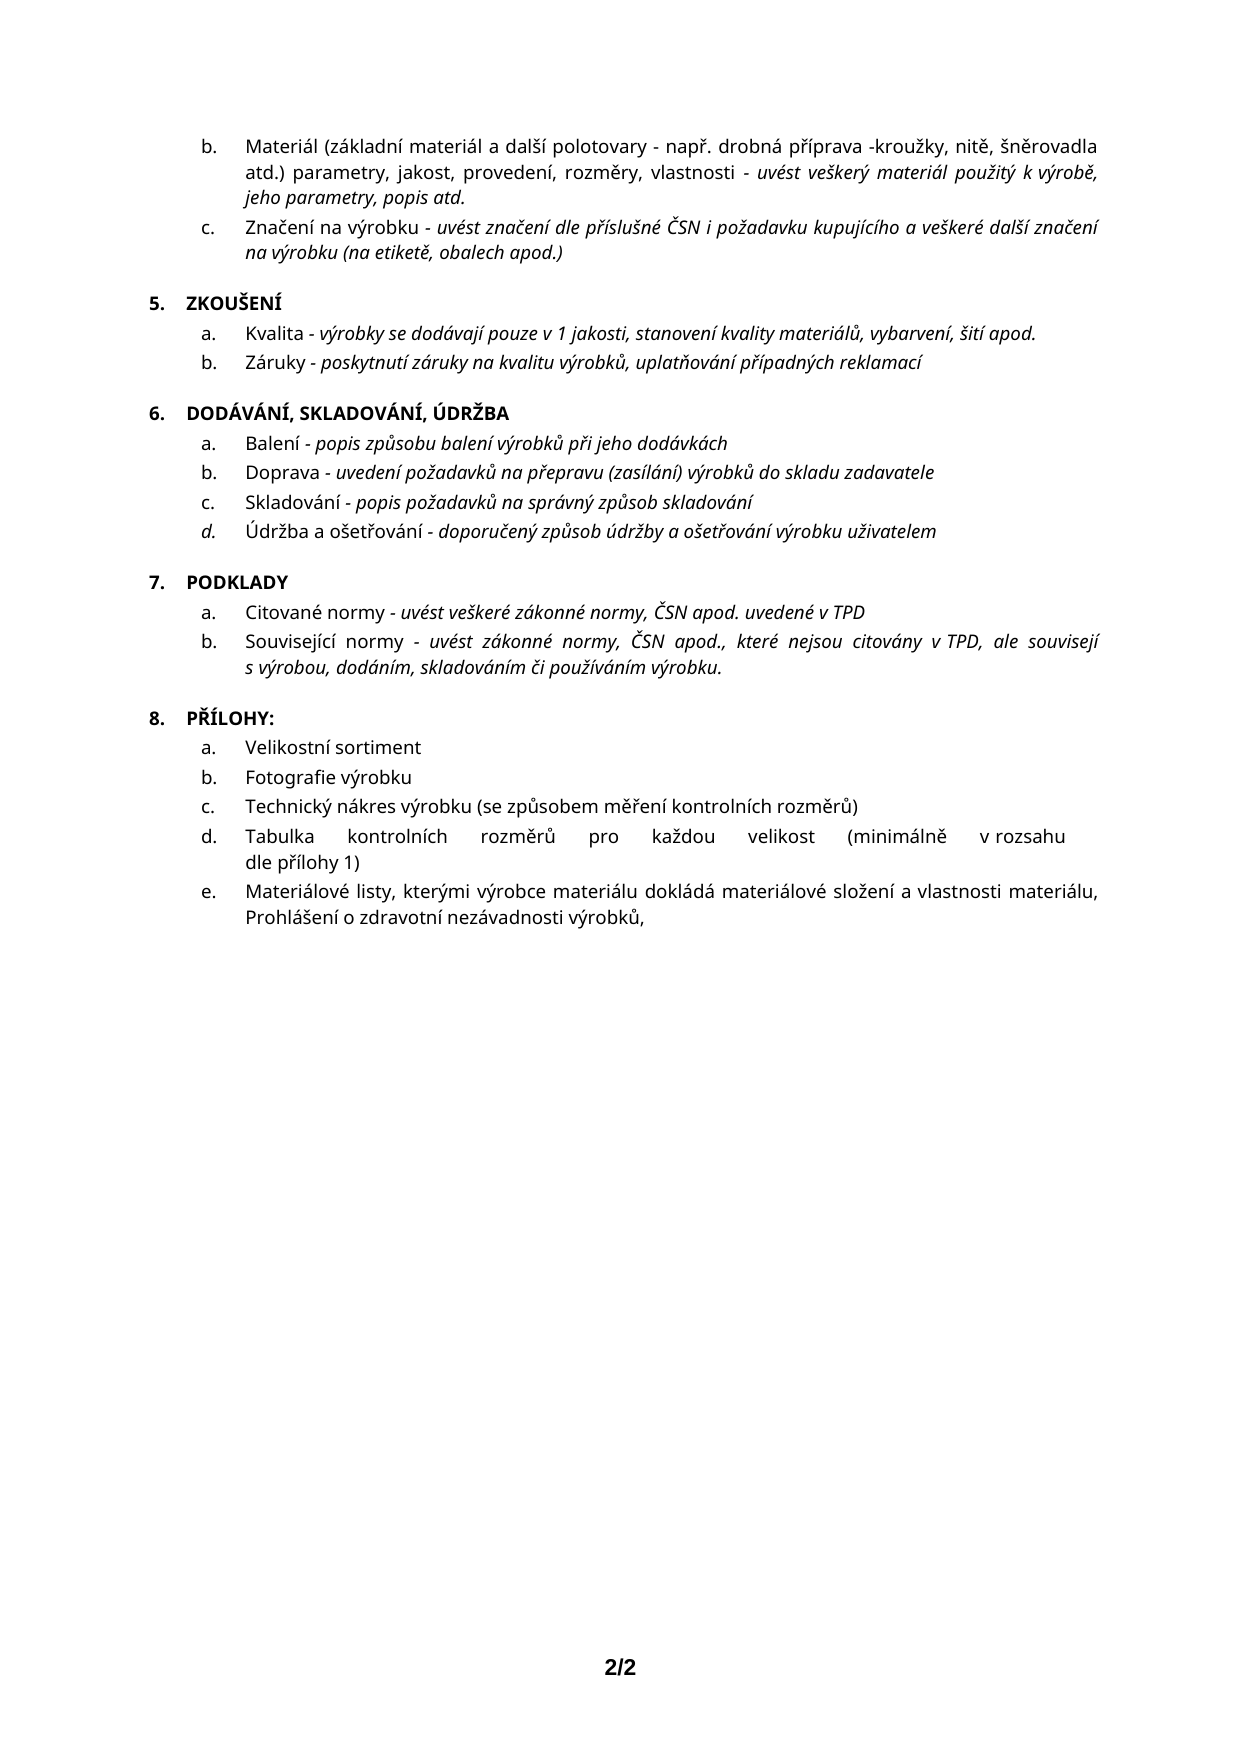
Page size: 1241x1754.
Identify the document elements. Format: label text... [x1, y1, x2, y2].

list Citované normy - uvést veškeré zákonné normy, ČSN apod. uvedené v TPD [201, 599, 1098, 624]
list Podklady [149, 569, 1098, 595]
list Značení na výrobku - uvést značení dle příslušné ČSN i požadavku kupujícího a veškeré další značení na výrobku (na etiketě, obalech apod.) [201, 214, 1098, 265]
list Materiálové listy, kterými výrobce materiálu dokládá materiálové složení a vlastnosti materiálu, Prohlášení o zdravotní nezávadnosti výrobků, [201, 879, 1098, 930]
list Kvalita - výrobky se dodávají pouze v 1 jakosti, stanovení kvality materiálů, vybarvení, šití apod. [201, 320, 1098, 345]
list Skladování - popis požadavků na správný způsob skladování [201, 489, 1098, 515]
list Přílohy: [149, 705, 1098, 730]
list Materiál (základní materiál a další polotovary - např. drobná příprava -kroužky, nitě, šněrovadla atd.) parametry, jakost, provedení, rozměry, vlastnosti - uvést veškerý materiál použitý k výrobě, jeho parametry, popis atd. [201, 133, 1098, 210]
list Dodávání, skladování, údržba [149, 400, 1098, 426]
list Zkoušení [149, 290, 1098, 316]
list Tabulka kontrolních rozměrů pro každou velikost (minimálně v rozsahu dle přílohy 1) [201, 823, 1098, 874]
list Velikostní sortiment [201, 734, 1098, 760]
list Záruky - poskytnutí záruky na kvalitu výrobků, uplatňování případných reklamací [201, 349, 1098, 375]
list Balení - popis způsobu balení výrobků při jeho dodávkách [201, 430, 1098, 455]
list Doprava - uvedení požadavků na přepravu (zasílání) výrobků do skladu zadavatele [201, 459, 1098, 485]
list Údržba a ošetřování - doporučený způsob údržby a ošetřování výrobku uživatelem [201, 519, 1098, 544]
list Související normy - uvést zákonné normy, ČSN apod., které nejsou citovány v TPD, ale souvisejí s výrobou, dodáním, skladováním či používáním výrobku. [201, 629, 1098, 680]
list Technický nákres výrobku (se způsobem měření kontrolních rozměrů) [201, 794, 1098, 819]
list Fotografie výrobku [201, 764, 1098, 790]
